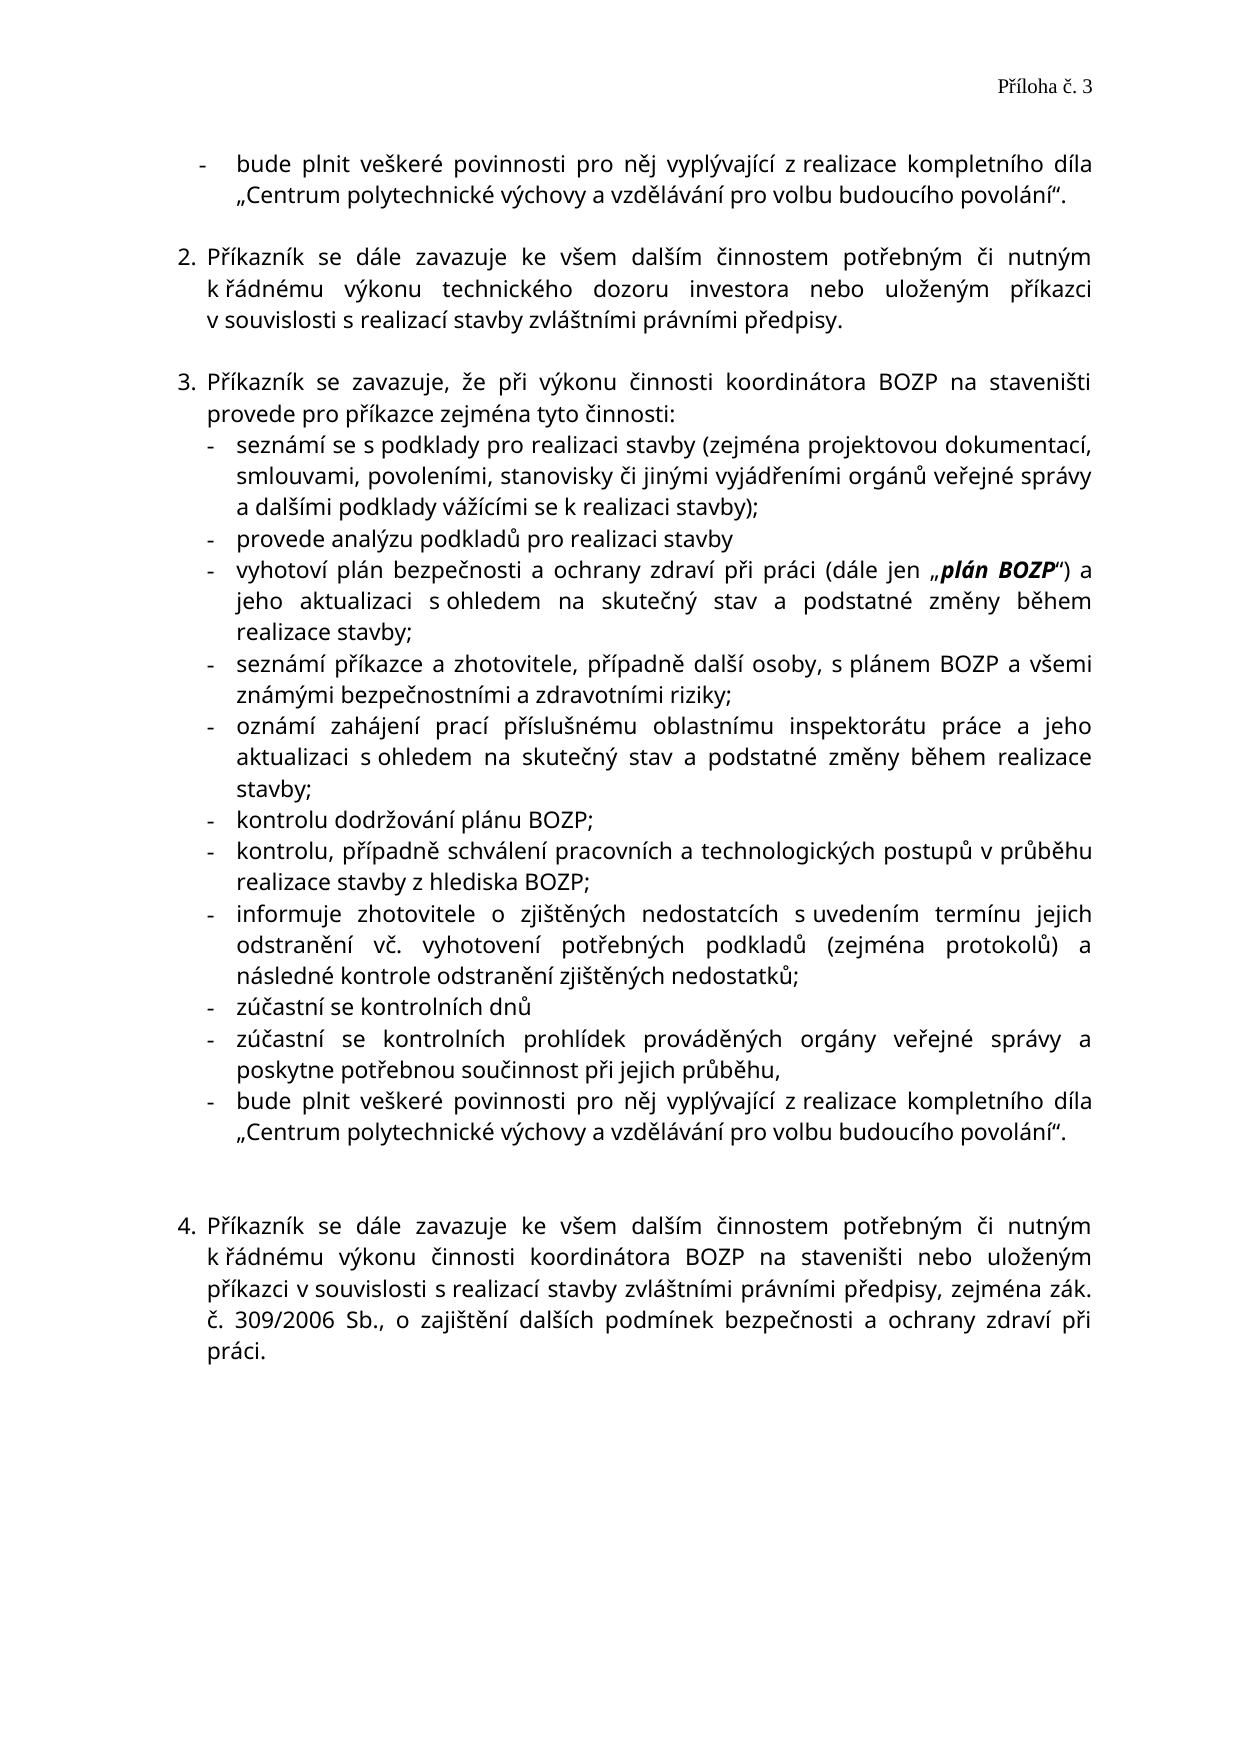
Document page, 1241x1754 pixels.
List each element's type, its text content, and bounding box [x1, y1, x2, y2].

list informuje zhotovitele o zjištěných nedostatcích s uvedením termínu jejich odstranění vč. vyhotovení potřebných podkladů (zejména protokolů) a následné kontrole odstranění zjištěných nedostatků; [207, 898, 1093, 991]
list zúčastní se kontrolních dnů [207, 991, 1093, 1023]
list bude plnit veškeré povinnosti pro něj vyplývající z realizace kompletního díla „Centrum polytechnické výchovy a vzdělávání pro volbu budoucího povolání“. [207, 1085, 1093, 1148]
list seznámí se s podklady pro realizaci stavby (zejména projektovou dokumentací, smlouvami, povoleními, stanovisky či jinými vyjádřeními orgánů veřejné správy a dalšími podklady vážícími se k realizaci stavby); [207, 429, 1093, 523]
list provede analýzu podkladů pro realizaci stavby [207, 523, 1093, 554]
list oznámí zahájení prací příslušnému oblastnímu inspektorátu práce a jeho aktualizaci s ohledem na skutečný stav a podstatné změny během realizace stavby; [207, 710, 1093, 804]
list Příkazník se dále zavazuje ke všem dalším činnostem potřebným či nutným k řádnému výkonu technického dozoru investora nebo uloženým příkazci v souvislosti s realizací stavby zvláštními právními předpisy. [177, 241, 1093, 335]
list kontrolu dodržování plánu BOZP; [207, 804, 1093, 835]
list kontrolu, případně schválení pracovních a technologických postupů v průběhu realizace stavby z hlediska BOZP; [207, 835, 1093, 898]
list zúčastní se kontrolních prohlídek prováděných orgány veřejné správy a poskytne potřebnou součinnost při jejich průběhu, [207, 1023, 1093, 1085]
list Příkazník se dále zavazuje ke všem dalším činnostem potřebným či nutným k řádnému výkonu činnosti koordinátora BOZP na staveništi nebo uloženým příkazci v souvislosti s realizací stavby zvláštními právními předpisy, zejména zák. č. 309/2006 Sb., o zajištění dalších podmínek bezpečnosti a ochrany zdraví při práci. [177, 1210, 1093, 1366]
list bude plnit veškeré povinnosti pro něj vyplývající z realizace kompletního díla „Centrum polytechnické výchovy a vzdělávání pro volbu budoucího povolání“. [199, 148, 1093, 210]
list Příkazník se zavazuje, že při výkonu činnosti koordinátora BOZP na staveništi provede pro příkazce zejména tyto činnosti: [177, 366, 1093, 429]
list vyhotoví plán bezpečnosti a ochrany zdraví při práci (dále jen „plán BOZP“) a jeho aktualizaci s ohledem na skutečný stav a podstatné změny během realizace stavby; [207, 554, 1093, 648]
list seznámí příkazce a zhotovitele, případně další osoby, s plánem BOZP a všemi známými bezpečnostními a zdravotními riziky; [207, 648, 1093, 710]
